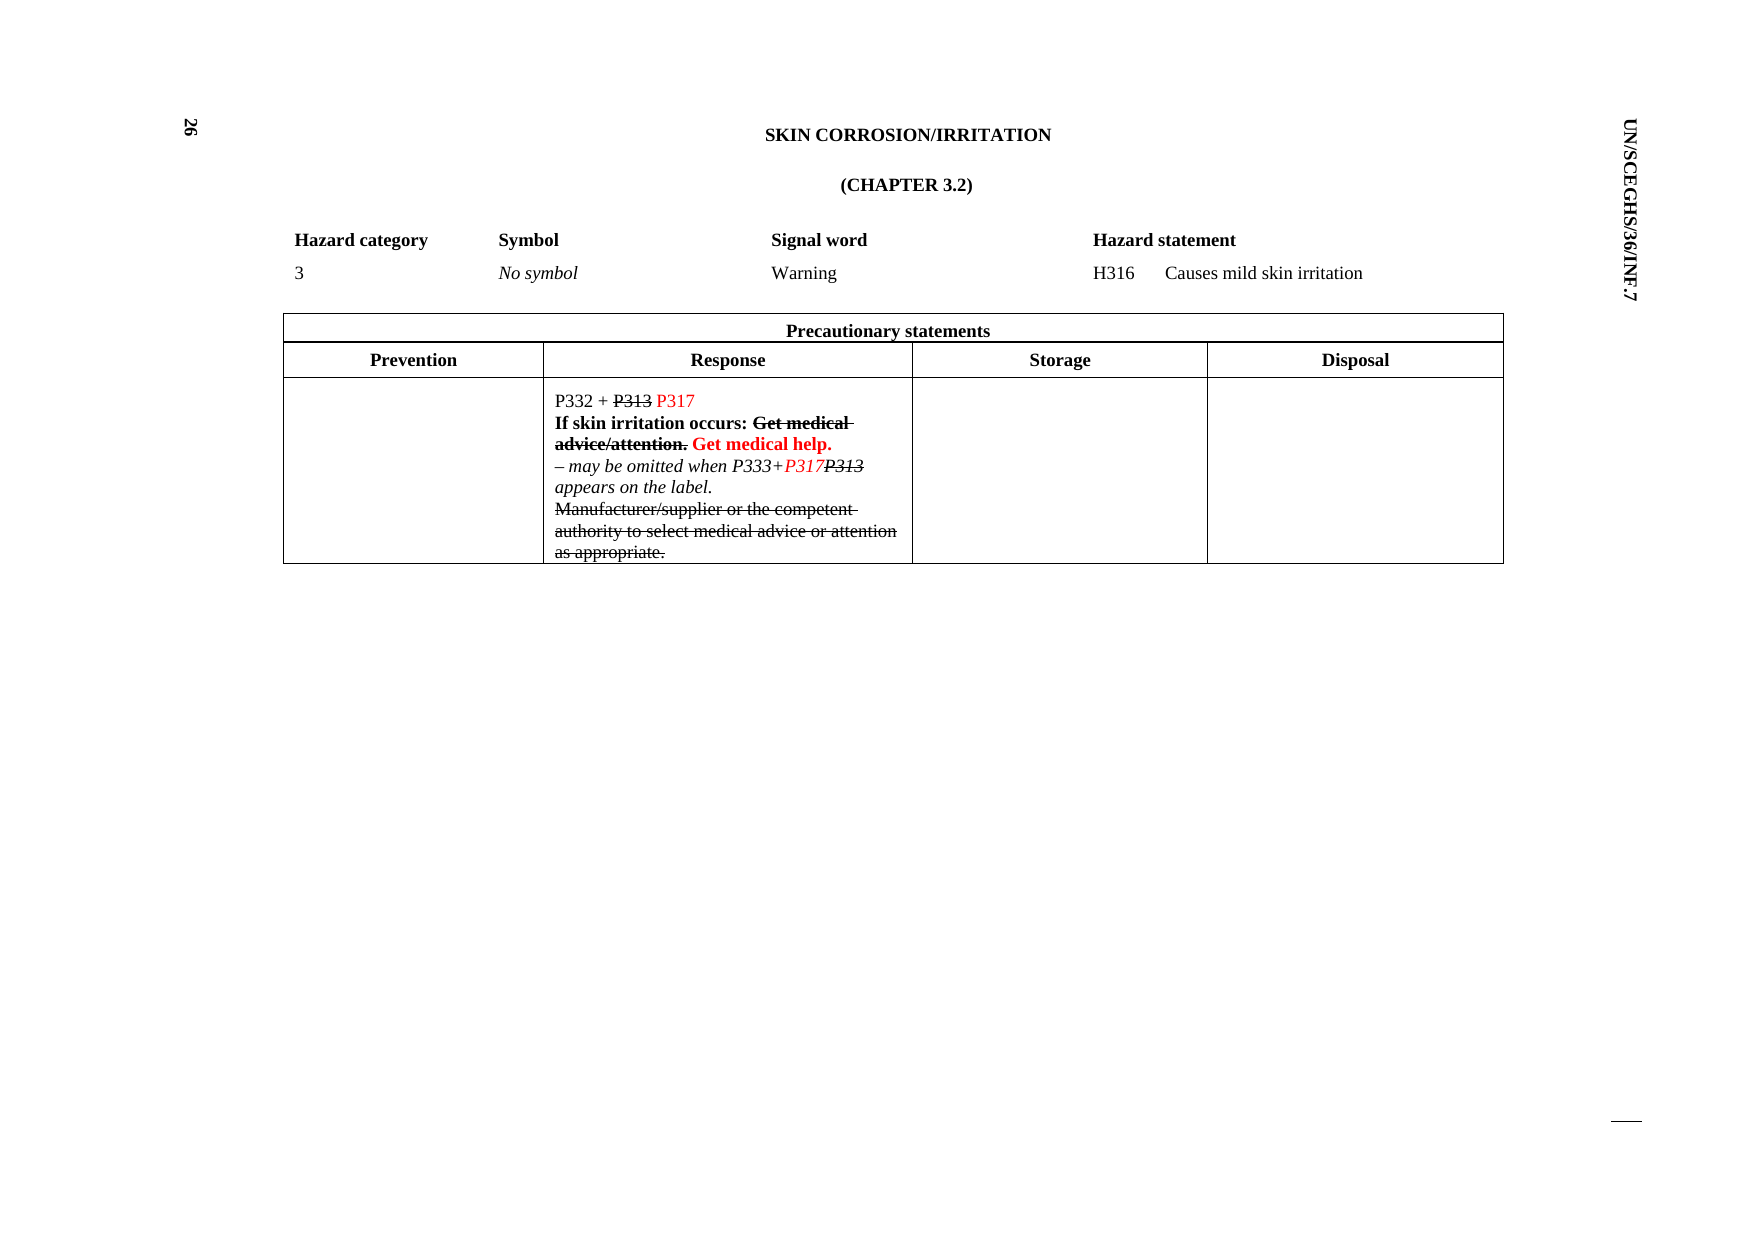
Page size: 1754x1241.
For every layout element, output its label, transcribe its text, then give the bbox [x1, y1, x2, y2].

table_cell Response [544, 343, 912, 377]
table_cell [1208, 378, 1503, 563]
table_cell Storage [913, 343, 1207, 377]
table_cell [284, 378, 543, 563]
table_cell 3 [283, 254, 487, 288]
table_cell P332 + P313 P317 If skin irritation occurs: Get medical advice/attention. Get medical help. – may be omitted when P333+P317P313 appears on the label. Manufacturer/supplier or the competent authority to select medical advice or attention as appropriate. [544, 378, 912, 563]
text (CHAPTER 3.2) [236, 171, 1577, 196]
table_header Symbol [487, 221, 760, 254]
table_cell Warning [760, 254, 1082, 288]
table_cell Disposal [1208, 343, 1503, 377]
table_cell Causes mild skin irritation [1154, 254, 1577, 288]
table_header Signal word [760, 221, 1082, 254]
table_header Hazard statement [1082, 221, 1577, 254]
table_cell Prevention [284, 343, 543, 377]
table_header Precautionary statements [284, 314, 1503, 341]
table_cell H316 [1082, 254, 1153, 288]
table_header Hazard category [283, 221, 487, 254]
table_cell [913, 378, 1207, 563]
subtitle SKIN CORROSION/IRRITATION [236, 124, 1577, 146]
table_cell No symbol [487, 254, 760, 288]
